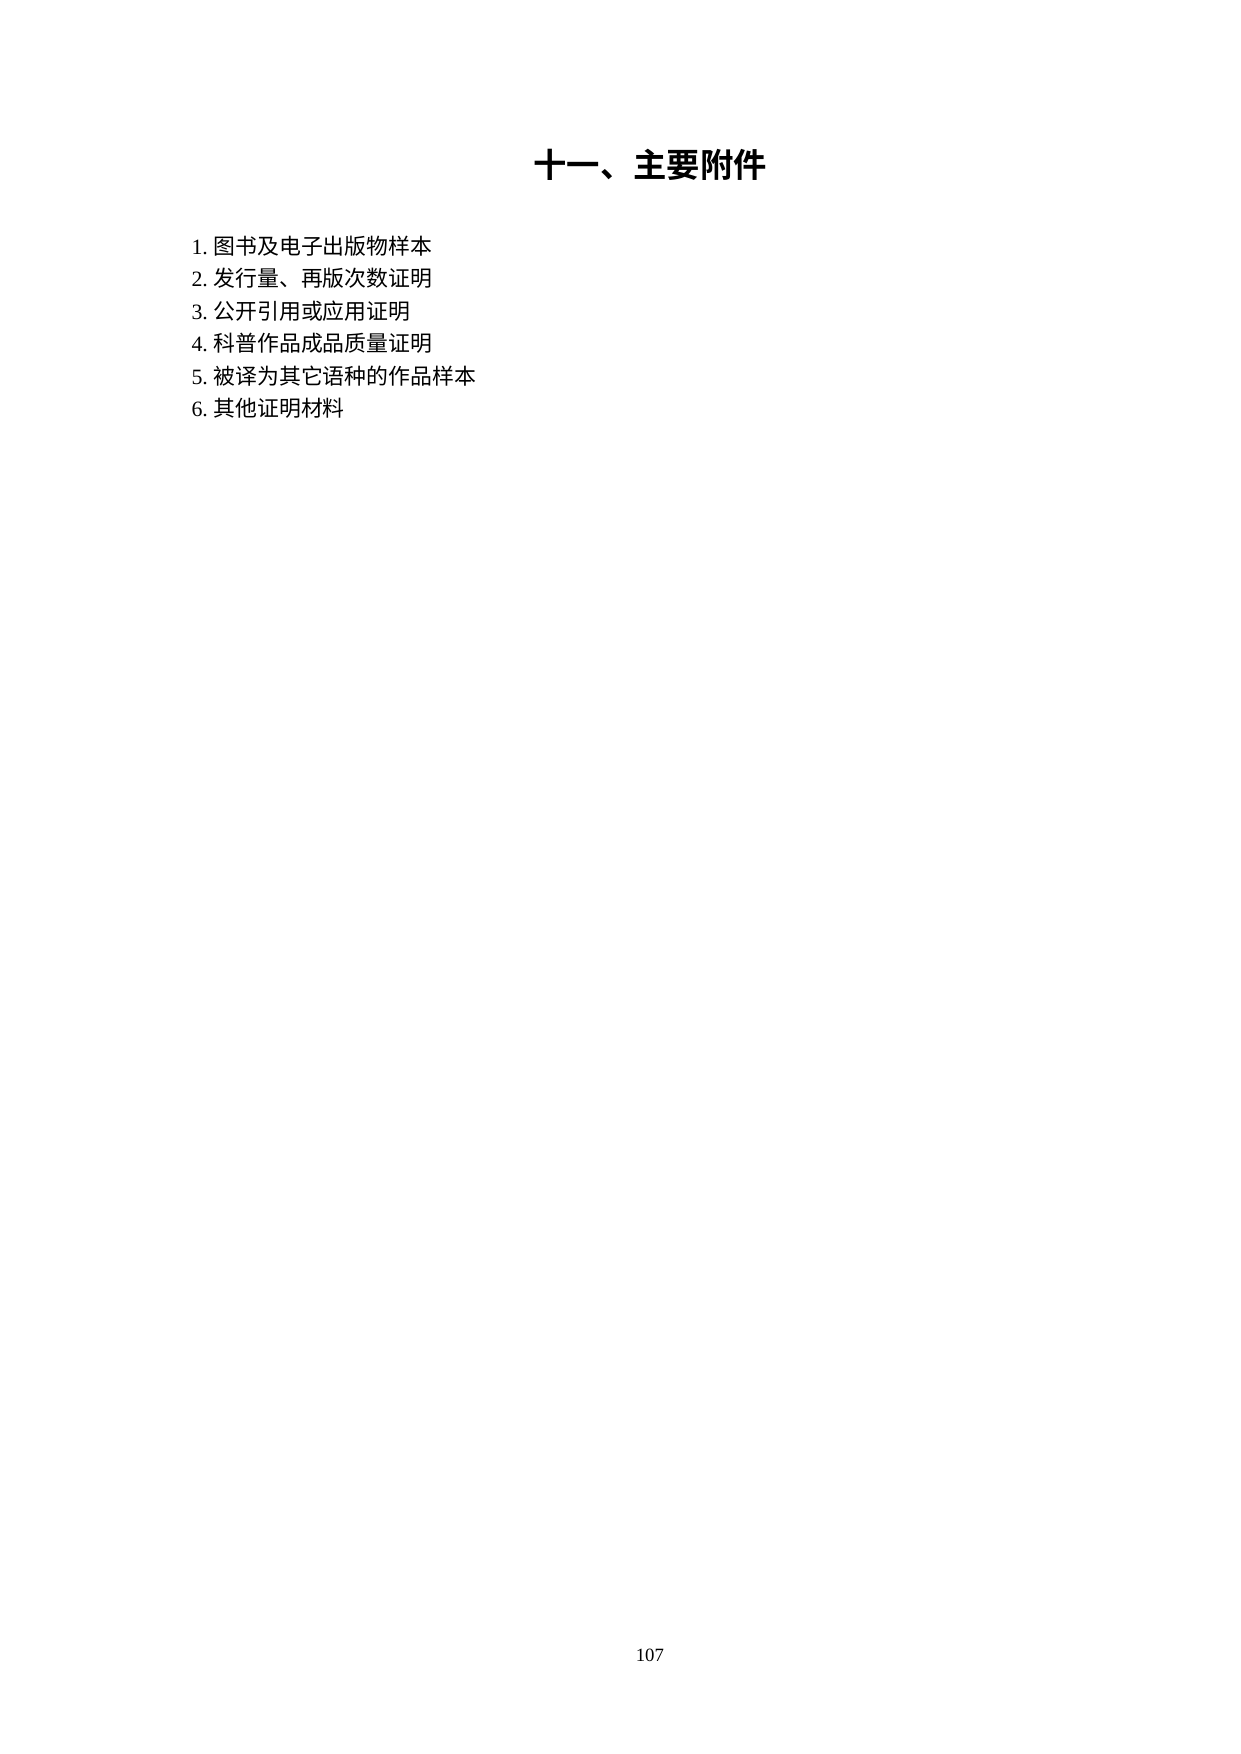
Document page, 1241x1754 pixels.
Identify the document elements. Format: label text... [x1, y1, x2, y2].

text 3. 公开引用或应用证明 [148, 293, 1152, 326]
text 2. 发行量、再版次数证明 [148, 261, 1152, 293]
text 4. 科普作品成品质量证明 [148, 326, 1152, 358]
text 6. 其他证明材料 [148, 391, 1152, 423]
text 1. 图书及电子出版物样本 [148, 228, 1152, 261]
subtitle 十一、主要附件 [148, 131, 1152, 196]
text 5. 被译为其它语种的作品样本 [148, 358, 1152, 391]
